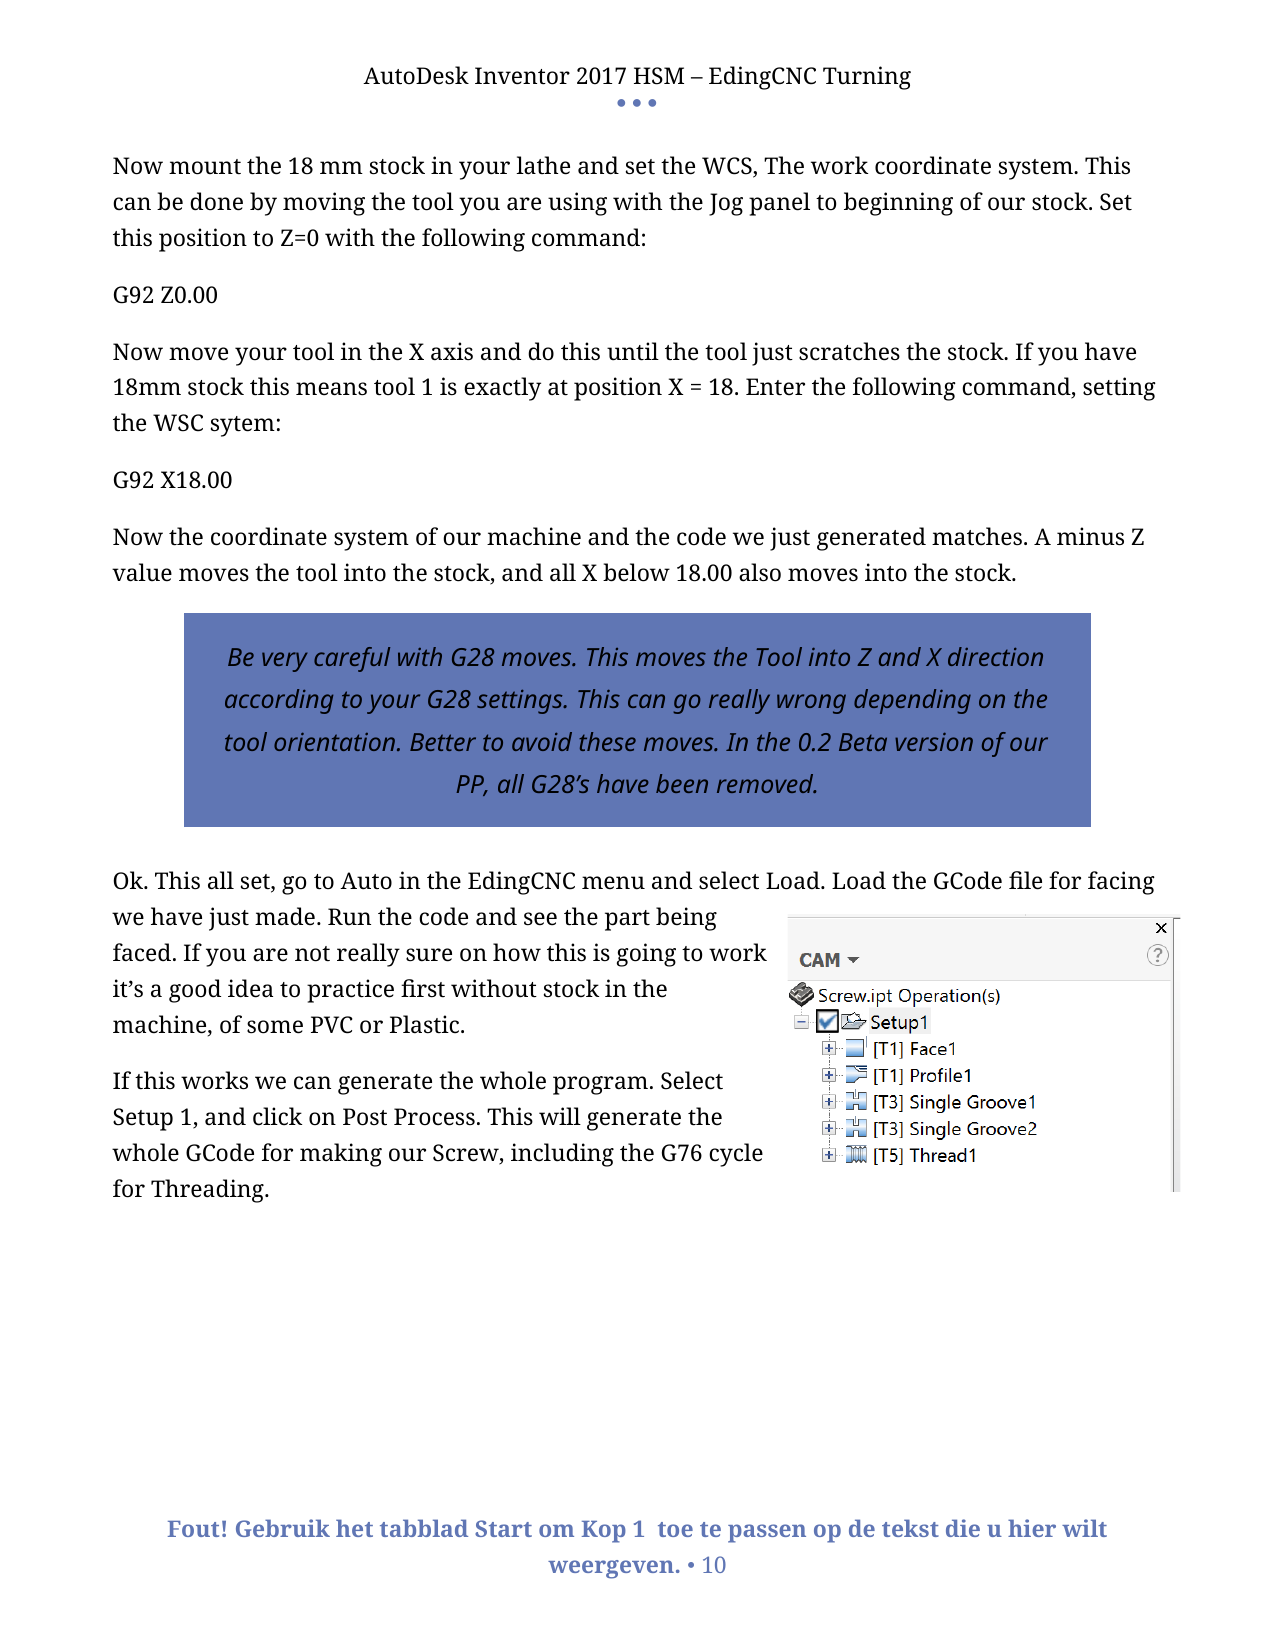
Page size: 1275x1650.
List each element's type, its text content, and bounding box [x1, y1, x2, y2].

text Now mount the 18 mm stock in your lathe and set the WCS, The work coordinate system. This can be done by moving the tool you are using with the Jog panel to beginning of our stock. Set this position to Z=0 with the following command: [112, 150, 1162, 253]
text Now the coordinate system of our machine and the code we just generated matches. A minus Z value moves the tool into the stock, and all X below 18.00 also moves into the stock. [112, 521, 1162, 588]
text G92 Z0.00 [112, 279, 1162, 310]
text If this works we can generate the whole program. Select Setup 1, and click on Post Process. This will generate the whole GCode for making our Screw, including the G76 cycle for Threading. [112, 1065, 1162, 1204]
text Ok. This all set, go to Auto in the EdingCNC menu and select Load. Load the GCode file for facing we have just made. Run the code and see the part being faced. If you are not really sure on how this is going to work it’s a good idea to practice first without stock in the machine, of some PVC or Plastic. [112, 865, 1162, 1040]
text Be very careful with G28 moves. This moves the Tool into Z and X direction according to your G28 settings. This can go really wrong depending on the tool orientation. Better to avoid these moves. In the 0.2 Beta version of our PP, all G28’s have been removed. [193, 623, 1082, 818]
text G92 X18.00 [112, 464, 1162, 495]
picture [787, 914, 1181, 1192]
text Now move your tool in the X axis and do this until the tool just scratches the stock. If you have 18mm stock this means tool 1 is exactly at position X = 18. Enter the following command, setting the WSC sytem: [112, 335, 1162, 438]
